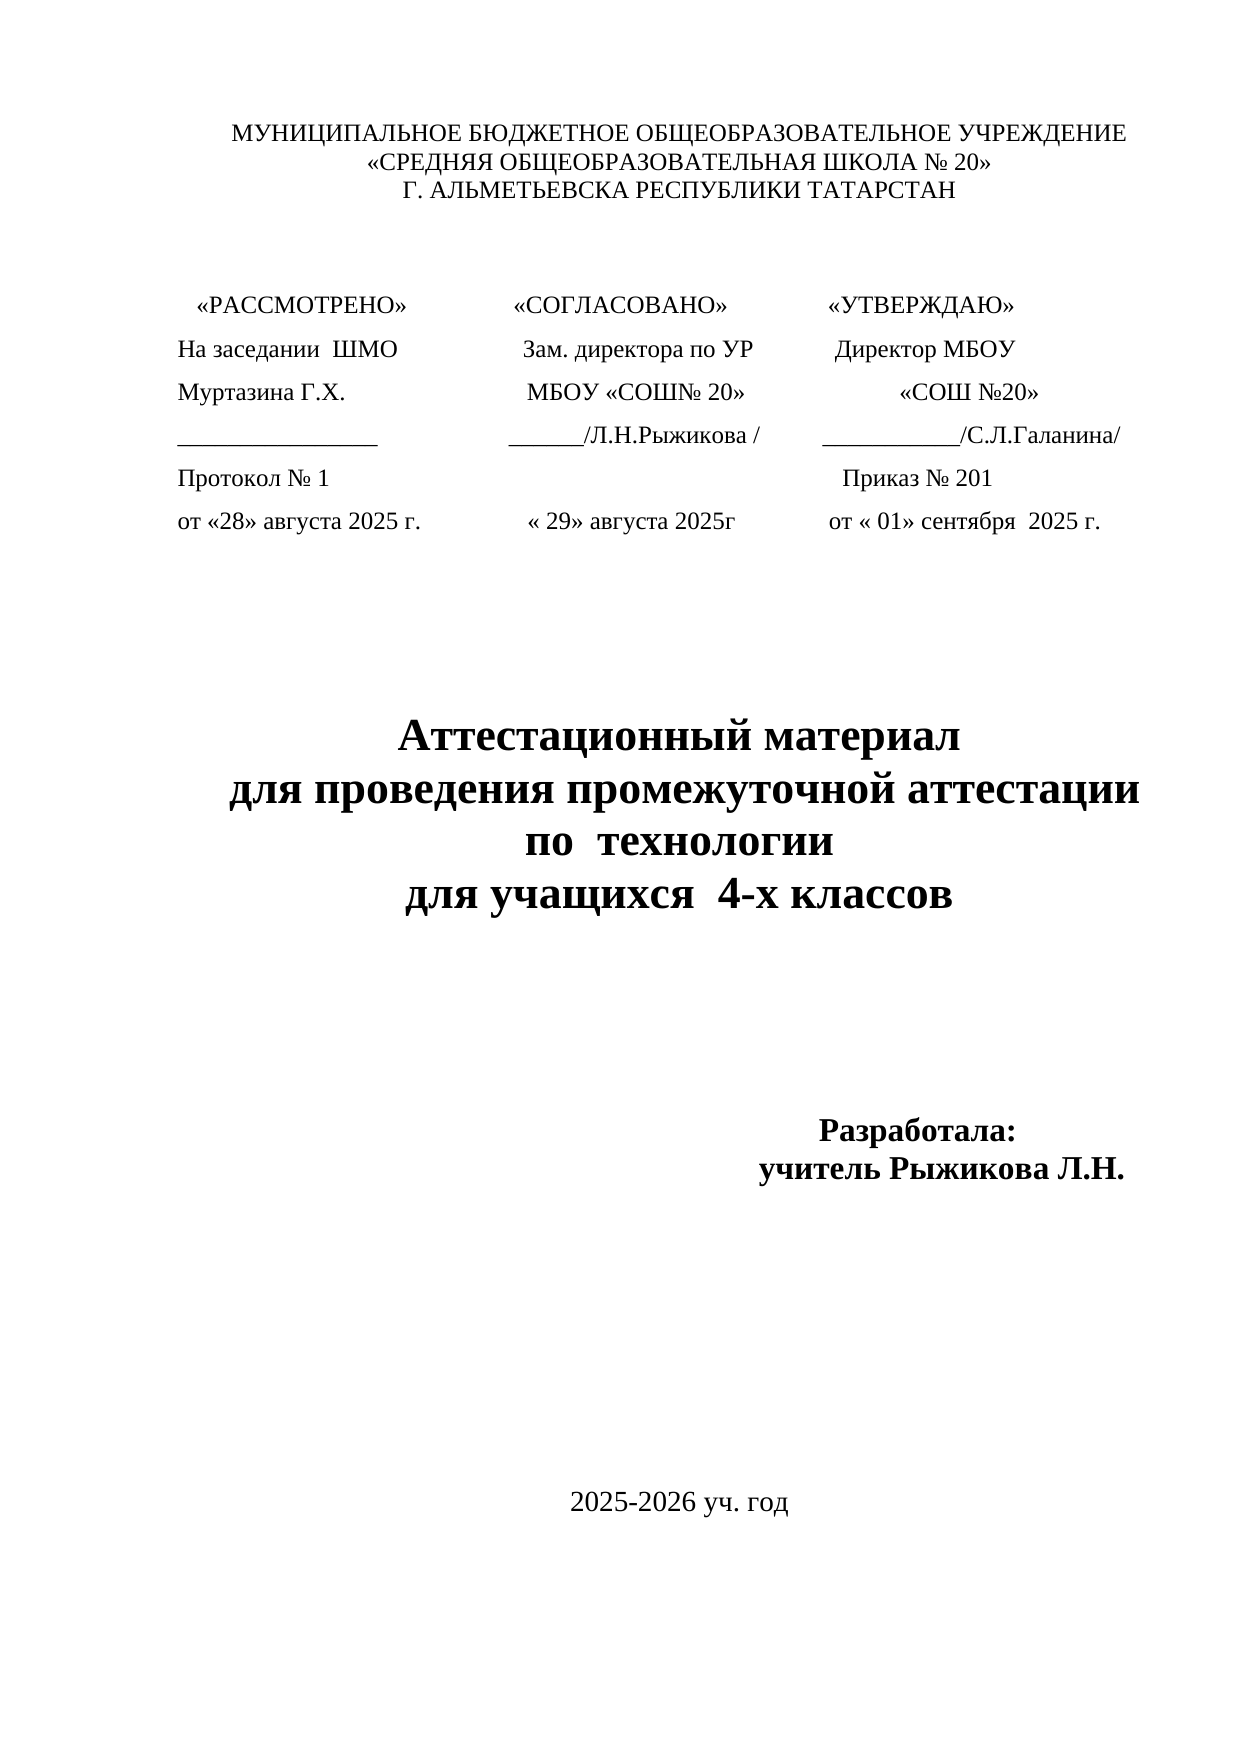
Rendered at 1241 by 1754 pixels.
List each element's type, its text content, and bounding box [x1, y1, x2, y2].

text Г. АЛЬМЕТЬЕВСКА РЕСПУБЛИКИ ТАТАРСТАН [177, 176, 1181, 204]
text для проведения промежуточной аттестации [177, 760, 1181, 813]
text Разработала: [693, 1110, 1181, 1148]
text ________________ ______/Л.Н.Рыжикова / ___________/С.Л.Галанина/ [177, 420, 1181, 449]
text от «28» августа 2025 г. « 29» августа 2025г от « 01» сентября 2025 г. [177, 506, 1181, 535]
text по технологии [177, 813, 1181, 866]
text Аттестационный материал [177, 707, 1181, 760]
text 2025-2026 уч. год [177, 1484, 1181, 1517]
text «СРЕДНЯЯ ОБЩЕОБРАЗОВАТЕЛЬНАЯ ШКОЛА № 20» [177, 147, 1181, 176]
text Протокол № 1 Приказ № 201 [177, 463, 1181, 492]
text Муртазина Г.Х. МБОУ «СОШ№ 20» «СОШ №20» [177, 377, 1181, 406]
text учитель Рыжикова Л.Н. [177, 1148, 1181, 1187]
text МУНИЦИПАЛЬНОЕ БЮДЖЕТНОЕ ОБЩЕОБРАЗОВАТЕЛЬНОЕ УЧРЕЖДЕНИЕ [177, 118, 1181, 147]
text для учащихся 4-х классов [177, 866, 1181, 918]
text На заседании ШМО Зам. директора по УР Директор МБОУ [177, 334, 1181, 362]
text «РАССМОТРЕНО» «СОГЛАСОВАНО» «УТВЕРЖДАЮ» [177, 291, 1181, 319]
